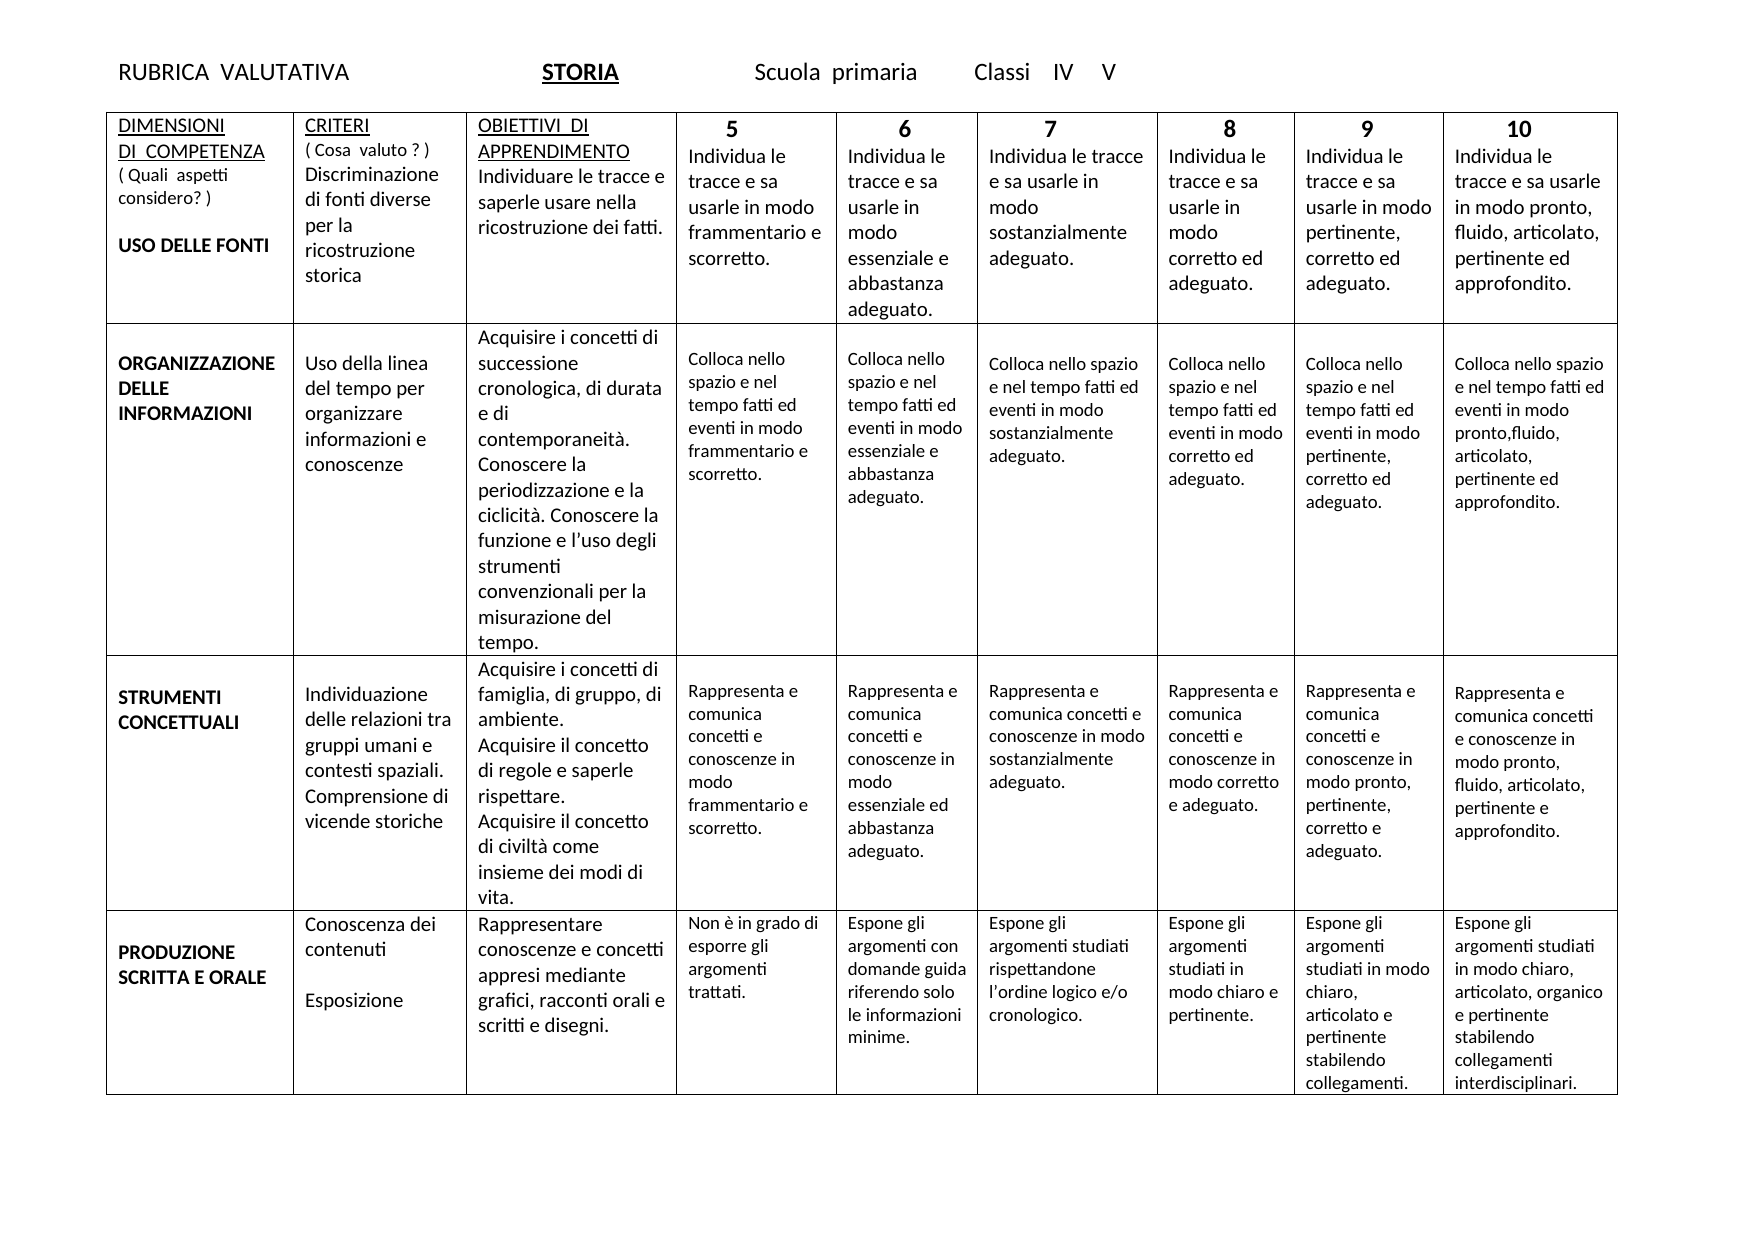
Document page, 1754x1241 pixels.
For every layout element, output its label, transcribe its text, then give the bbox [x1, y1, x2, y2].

table_cell Acquisire i concetti di successione cronologica, di durata e di contemporaneità. Conoscere la periodizzazione e la ciclicità. Conoscere la funzione e l’uso degli strumenti convenzionali per la misurazione del tempo. [467, 324, 676, 655]
table_header 6 Individua le tracce e sa usarle in modo essenziale e abbastanza adeguato. [837, 113, 977, 323]
table_cell STRUMENTI CONCETTUALI [107, 656, 293, 910]
table_header 8 Individua le tracce e sa usarle in modo corretto ed adeguato. [1158, 113, 1294, 323]
table_cell Colloca nello spazio e nel tempo fatti ed eventi in modo pronto,fluido, articolato, pertinente ed approfondito. [1444, 324, 1617, 655]
table_header CRITERI ( Cosa valuto ? ) Discriminazione di fonti diverse per la ricostruzione storica [294, 113, 466, 323]
table_cell Colloca nello spazio e nel tempo fatti ed eventi in modo frammentario e scorretto. [677, 324, 836, 655]
table_cell Uso della linea del tempo per organizzare informazioni e conoscenze [294, 324, 466, 655]
table_cell PRODUZIONE SCRITTA E ORALE [107, 911, 293, 1094]
table_header DIMENSIONI DI COMPETENZA ( Quali aspetti considero? ) USO DELLE FONTI [107, 113, 293, 323]
table_cell Non è in grado di esporre gli argomenti trattati. [677, 911, 836, 1094]
table_cell Colloca nello spazio e nel tempo fatti ed eventi in modo corretto ed adeguato. [1158, 324, 1294, 655]
table_cell Espone gli argomenti studiati in modo chiaro e pertinente. [1158, 911, 1294, 1094]
table_cell ORGANIZZAZIONE DELLE INFORMAZIONI [107, 324, 293, 655]
table_cell Rappresenta e comunica concetti e conoscenze in modo pronto, pertinente, corretto e adeguato. [1295, 656, 1443, 910]
table_cell Rappresentare conoscenze e concetti appresi mediante grafici, racconti orali e scritti e disegni. [467, 911, 676, 1094]
table_cell Rappresenta e comunica concetti e conoscenze in modo corretto e adeguato. [1158, 656, 1294, 910]
text RUBRICA VALUTATIVA STORIA Scuola primaria Classi IV V [118, 56, 1606, 86]
table_header 10 Individua le tracce e sa usarle in modo pronto, fluido, articolato, pertinente ed approfondito. [1444, 113, 1617, 323]
table_header 5 Individua le tracce e sa usarle in modo frammentario e scorretto. [677, 113, 836, 323]
table_cell Espone gli argomenti studiati in modo chiaro, articolato e pertinente stabilendo collegamenti. [1295, 911, 1443, 1094]
table_cell Espone gli argomenti con domande guida riferendo solo le informazioni minime. [837, 911, 977, 1094]
table_cell Espone gli argomenti studiati rispettandone l’ordine logico e/o cronologico. [978, 911, 1157, 1094]
table_cell Individuazione delle relazioni tra gruppi umani e contesti spaziali. Comprensione di vicende storiche [294, 656, 466, 910]
table_header 7 Individua le tracce e sa usarle in modo sostanzialmente adeguato. [978, 113, 1157, 323]
table_cell Acquisire i concetti di famiglia, di gruppo, di ambiente. Acquisire il concetto di regole e saperle rispettare. Acquisire il concetto di civiltà come insieme dei modi di vita. [467, 656, 676, 910]
table_cell Conoscenza dei contenuti Esposizione [294, 911, 466, 1094]
table_cell Colloca nello spazio e nel tempo fatti ed eventi in modo pertinente, corretto ed adeguato. [1295, 324, 1443, 655]
table_cell Colloca nello spazio e nel tempo fatti ed eventi in modo essenziale e abbastanza adeguato. [837, 324, 977, 655]
table_header OBIETTIVI DI APPRENDIMENTO Individuare le tracce e saperle usare nella ricostruzione dei fatti. [467, 113, 676, 323]
table_header 9 Individua le tracce e sa usarle in modo pertinente, corretto ed adeguato. [1295, 113, 1443, 323]
table_cell Rappresenta e comunica concetti e conoscenze in modo essenziale ed abbastanza adeguato. [837, 656, 977, 910]
table_cell Espone gli argomenti studiati in modo chiaro, articolato, organico e pertinente stabilendo collegamenti interdisciplinari. [1444, 911, 1617, 1094]
table_cell Rappresenta e comunica concetti e conoscenze in modo frammentario e scorretto. [677, 656, 836, 910]
table_cell Colloca nello spazio e nel tempo fatti ed eventi in modo sostanzialmente adeguato. [978, 324, 1157, 655]
table_cell Rappresenta e comunica concetti e conoscenze in modo sostanzialmente adeguato. [978, 656, 1157, 910]
table_cell Rappresenta e comunica concetti e conoscenze in modo pronto, fluido, articolato, pertinente e approfondito. [1444, 656, 1617, 910]
